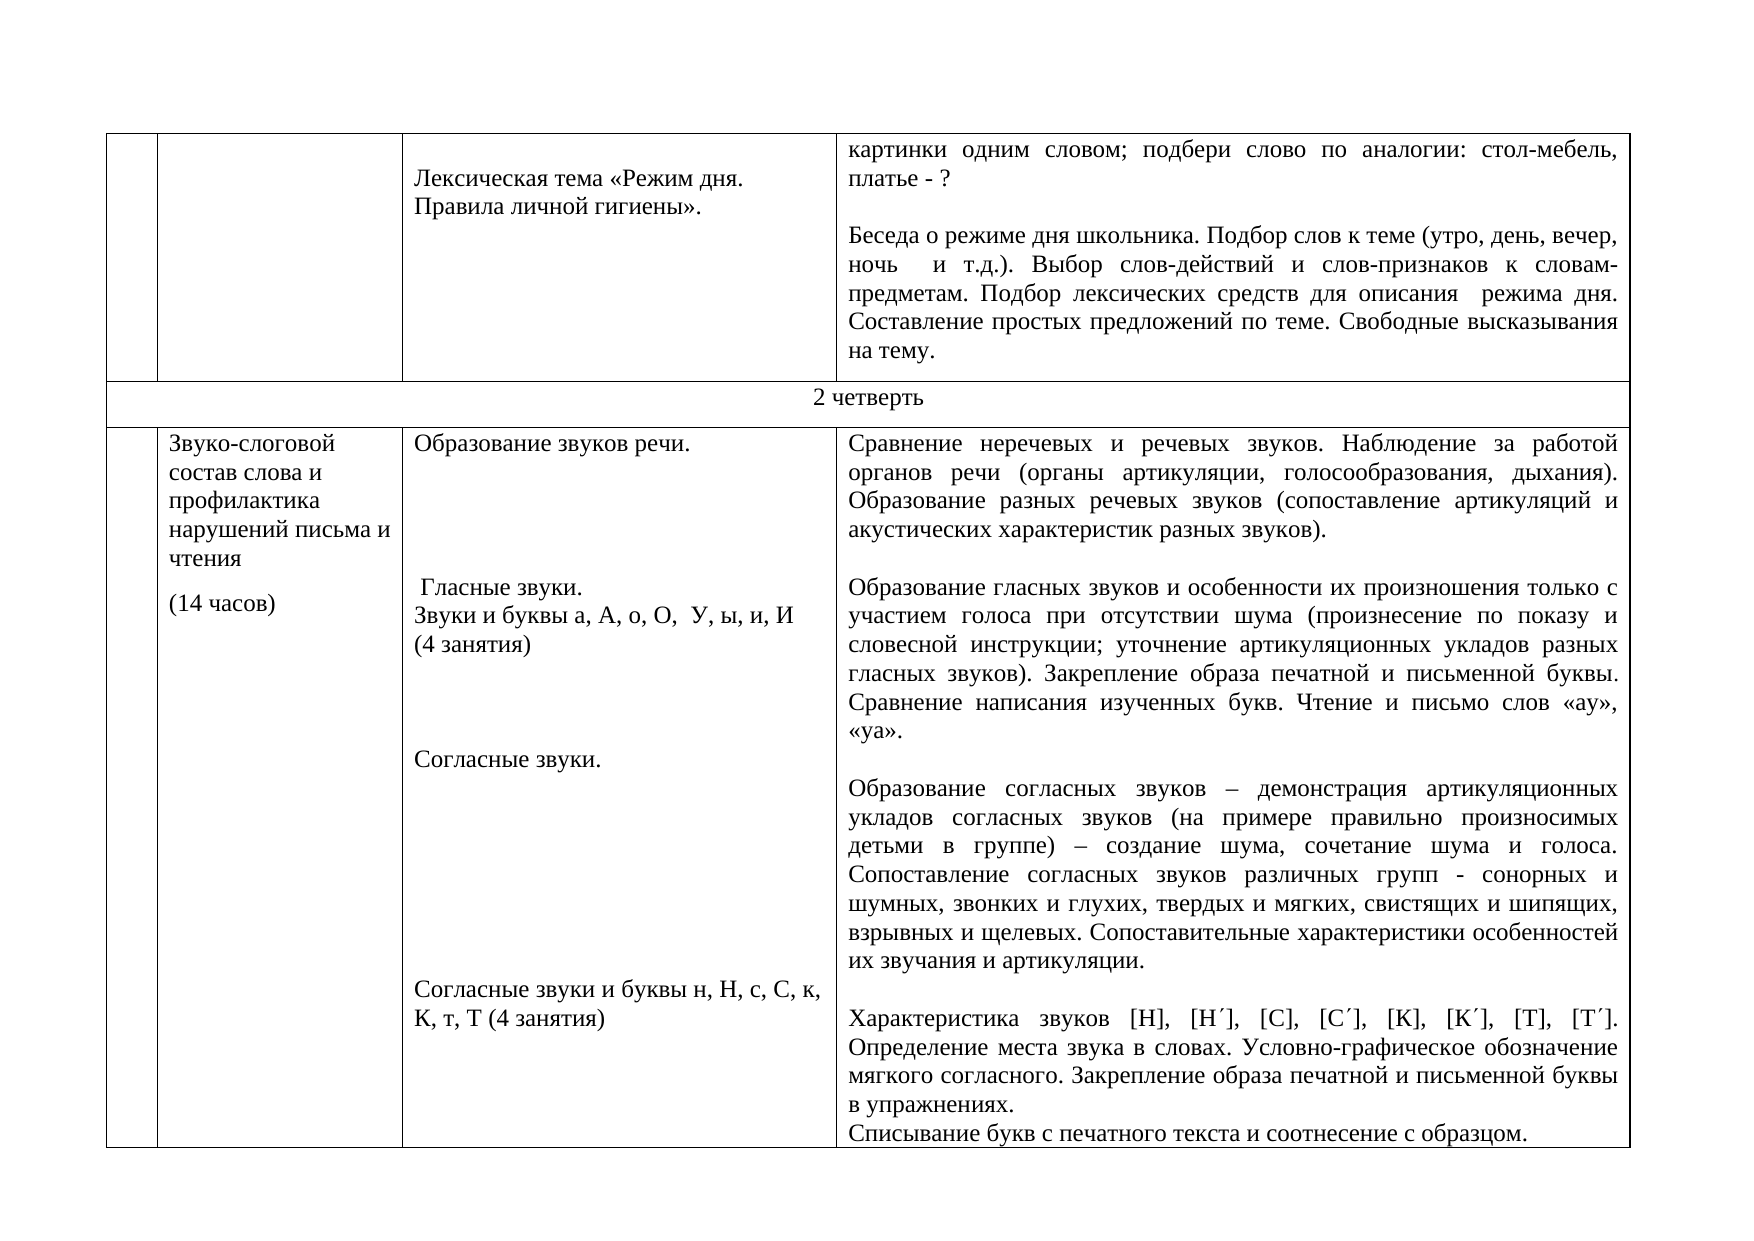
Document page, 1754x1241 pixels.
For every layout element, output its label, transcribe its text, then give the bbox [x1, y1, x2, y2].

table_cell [837, 428, 1629, 1147]
table_cell [107, 134, 157, 381]
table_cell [837, 134, 1629, 381]
table_cell [107, 428, 157, 1147]
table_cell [403, 134, 836, 381]
table_cell 2 четверть [107, 382, 1629, 427]
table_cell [158, 428, 402, 1147]
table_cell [158, 134, 402, 381]
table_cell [403, 428, 836, 1147]
